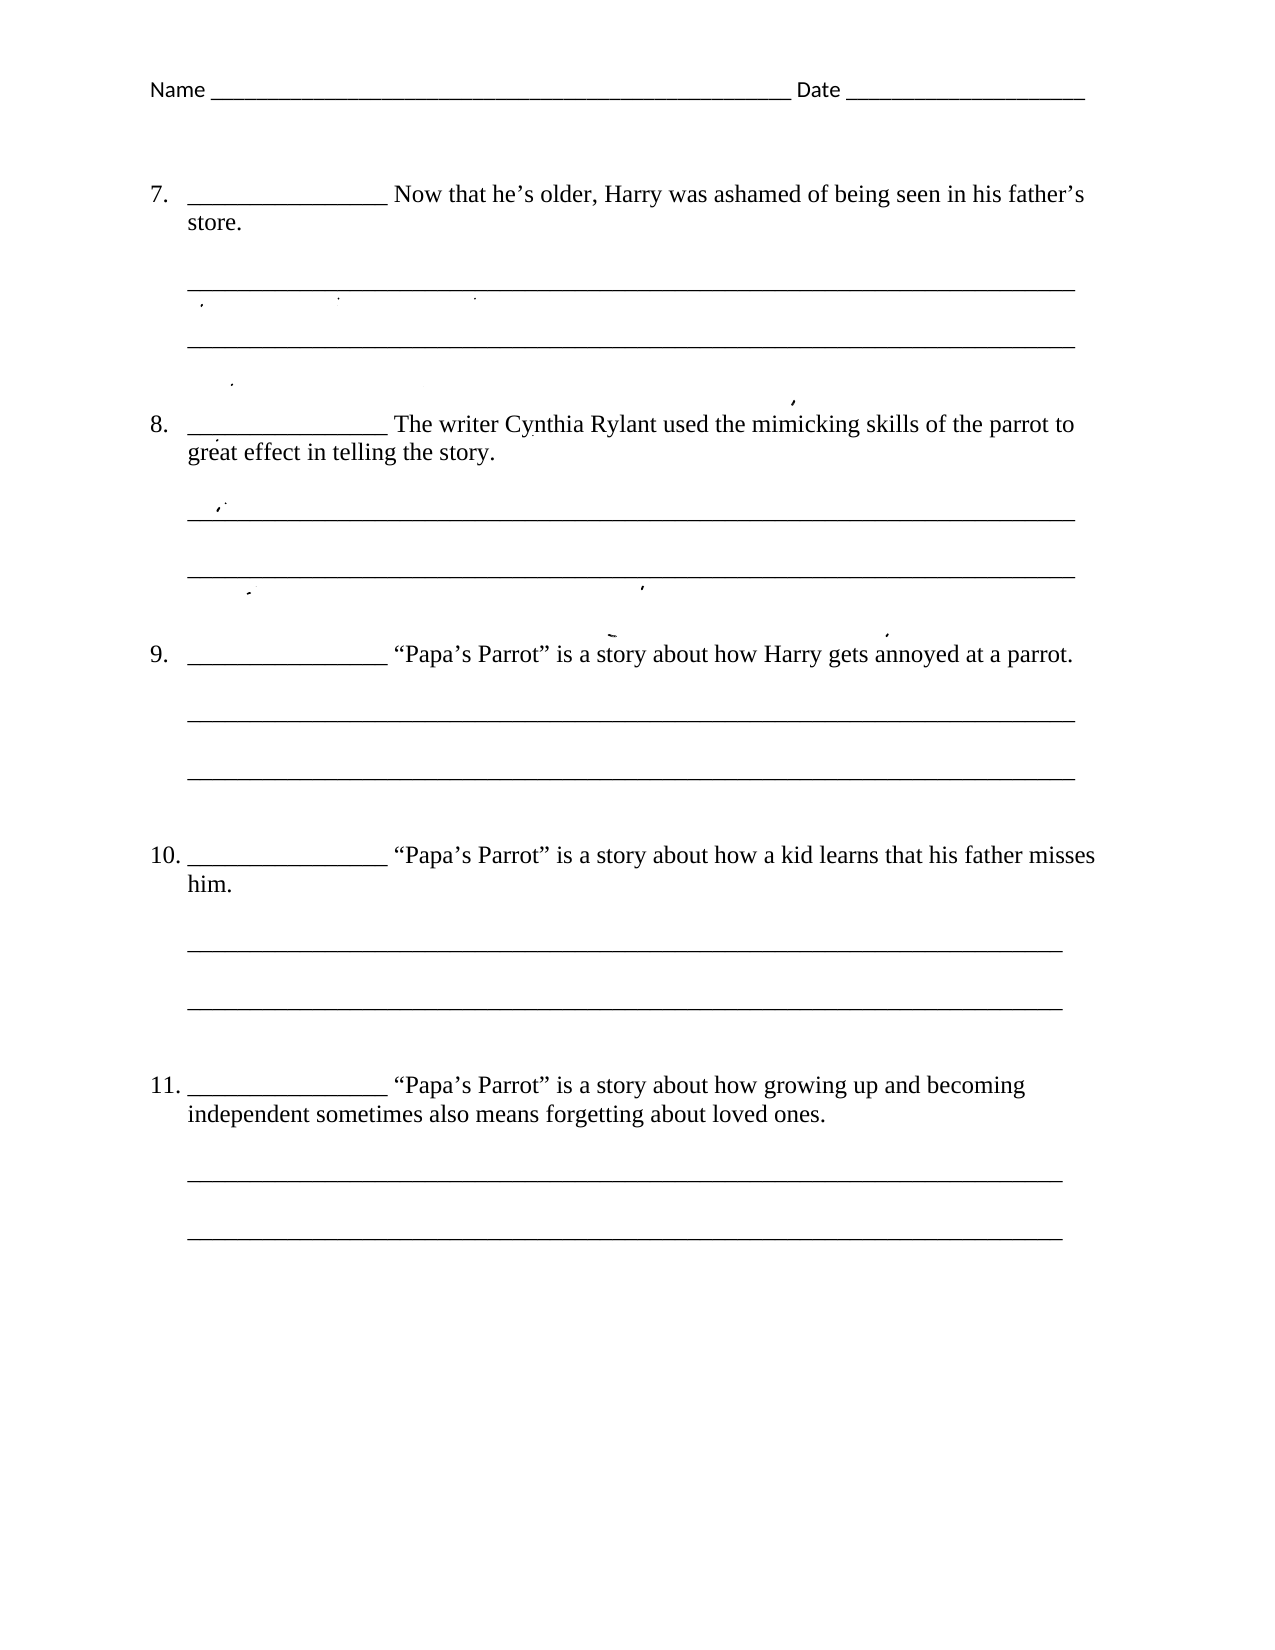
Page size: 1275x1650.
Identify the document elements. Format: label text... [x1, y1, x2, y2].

list _______________________________________________________________________ [187, 552, 1125, 581]
list _______________________________________________________________________ [187, 322, 1125, 351]
list ________________ The writer Cynthia Rylant used the mimicking skills of the parrot to great effect in telling the story. [150, 409, 1125, 466]
list ________________ “Papa’s Parrot” is a story about how Harry gets annoyed at a parrot. [150, 639, 1125, 667]
list ______________________________________________________________________ [187, 926, 1125, 955]
list ________________ Now that he’s older, Harry was ashamed of being seen in his father’s store. [150, 179, 1125, 236]
list ______________________________________________________________________ [187, 984, 1125, 1012]
list _______________________________________________________________________ [187, 696, 1125, 725]
list ______________________________________________________________________ [187, 1214, 1125, 1242]
list _______________________________________________________________________ [187, 754, 1125, 782]
list ________________ “Papa’s Parrot” is a story about how a kid learns that his father misses him. [150, 840, 1125, 897]
list _______________________________________________________________________ [187, 265, 1125, 294]
list ________________ “Papa’s Parrot” is a story about how growing up and becoming independent sometimes also means forgetting about loved ones. [150, 1070, 1125, 1127]
list _______________________________________________________________________ [187, 495, 1125, 524]
list ______________________________________________________________________ [187, 1156, 1125, 1185]
